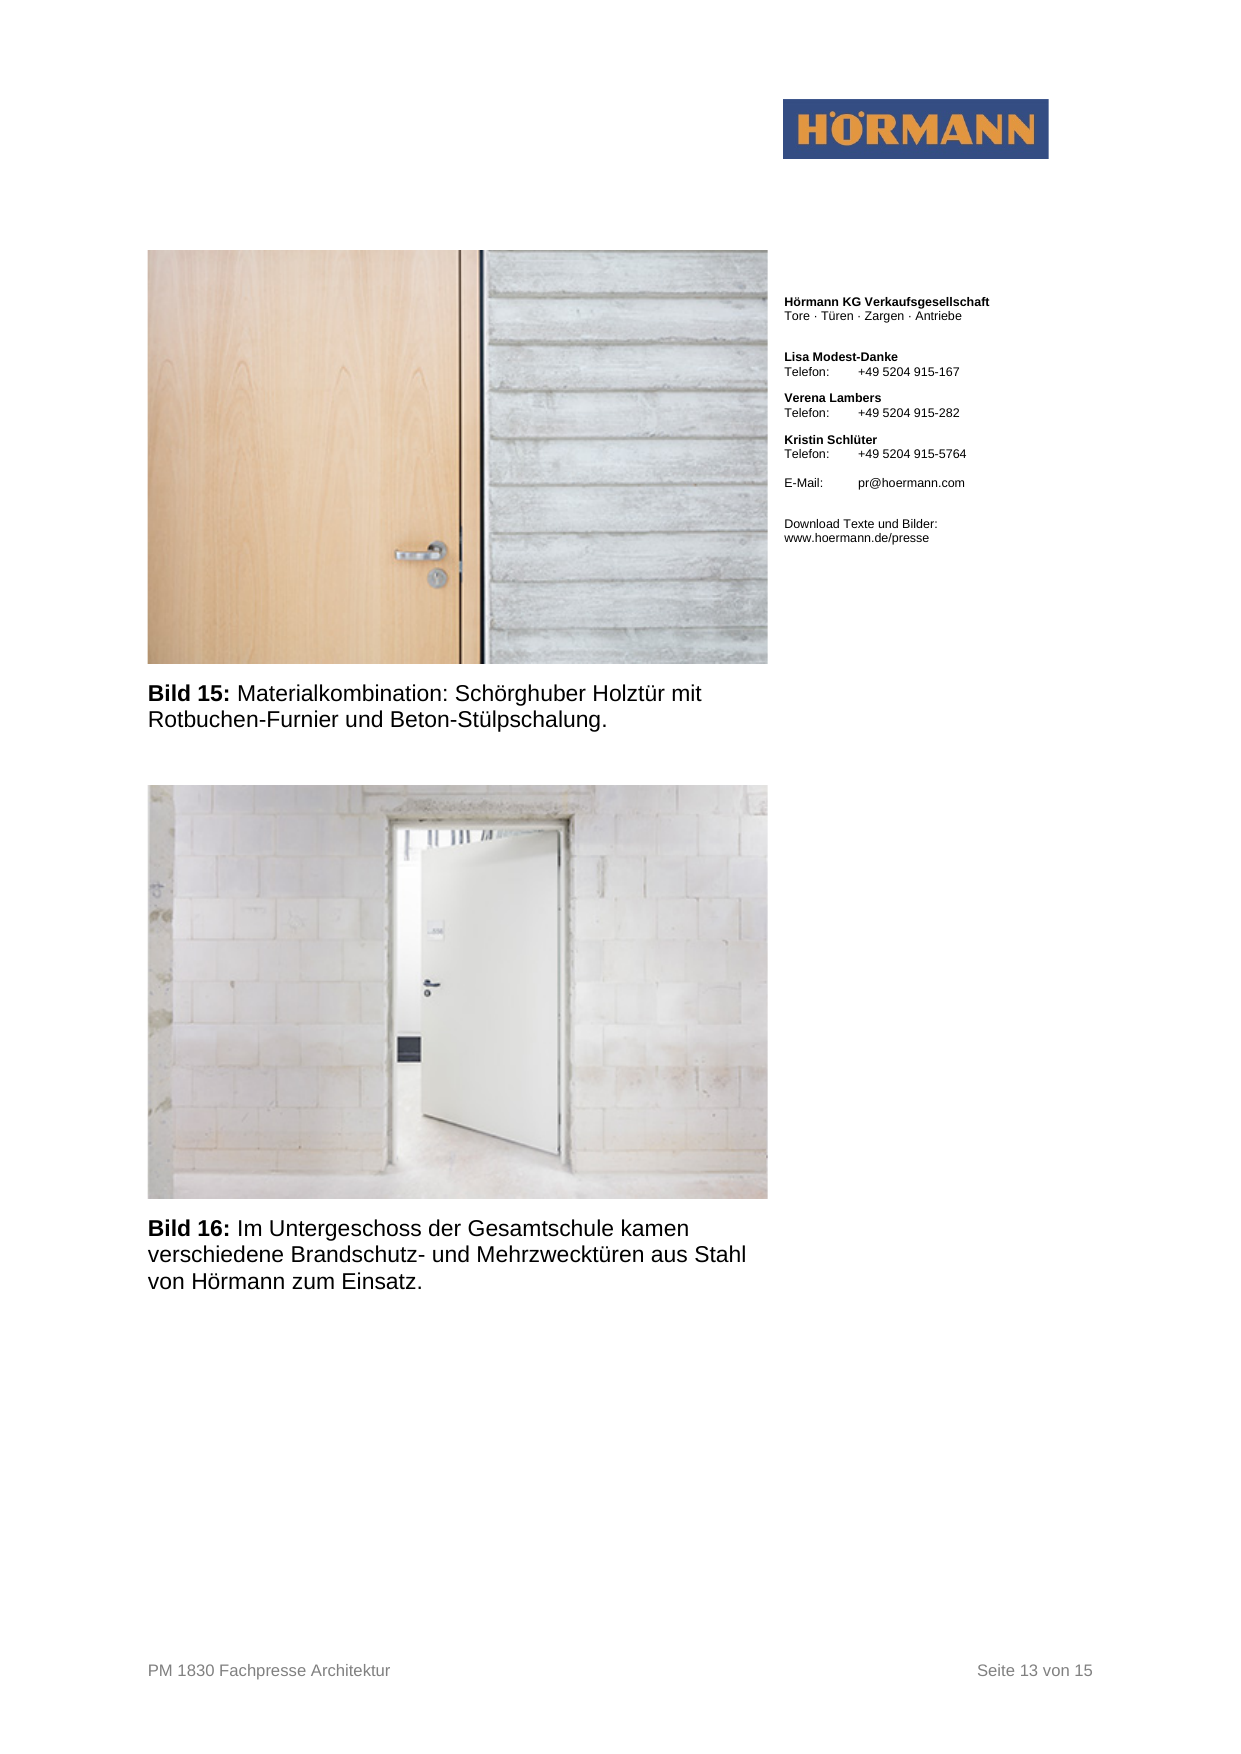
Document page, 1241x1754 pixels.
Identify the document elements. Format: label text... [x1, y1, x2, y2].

picture [147, 785, 768, 1199]
text Bild 16: Im Untergeschoss der Gesamtschule kamen verschiedene Brandschutz- und Mehrzwecktüren aus Stahl von Hörmann zum Einsatz. [148, 1215, 768, 1294]
picture [783, 99, 1049, 159]
picture [147, 250, 768, 664]
text Bild 15: Materialkombination: Schörghuber Holztür mit Rotbuchen-Furnier und Beton-Stülpschalung. [148, 680, 768, 733]
